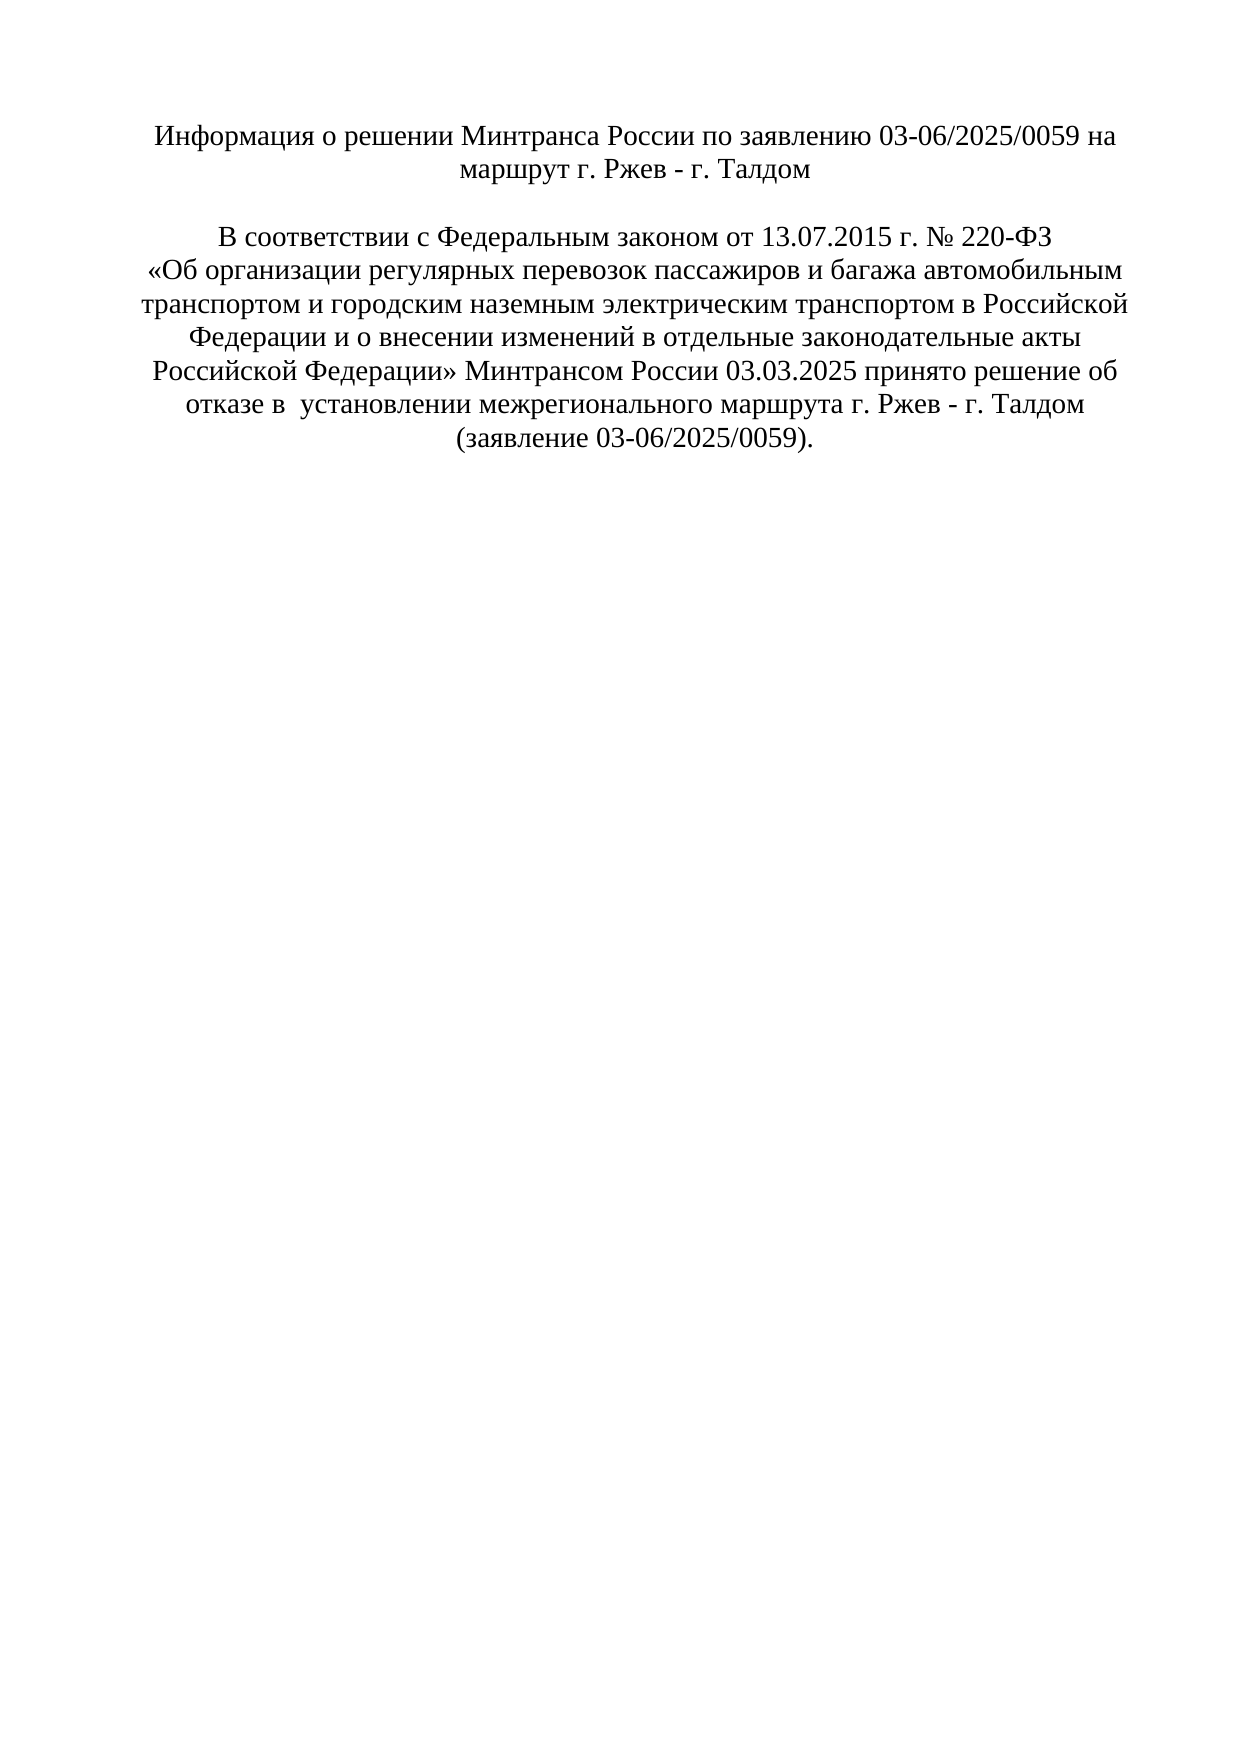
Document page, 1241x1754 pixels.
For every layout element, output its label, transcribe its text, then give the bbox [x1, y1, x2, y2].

text В соответствии с Федеральным законом от 13.07.2015 г. № 220-ФЗ «Об организации регулярных перевозок пассажиров и багажа автомобильным транспортом и городским наземным электрическим транспортом в Российской Федерации и о внесении изменений в отдельные законодательные акты Российской Федерации» Минтрансом России 03.03.2025 принято решение об отказе в установлении межрегионального маршрута г. Ржев - г. Талдом (заявление 03-06/2025/0059). [118, 219, 1152, 453]
text Информация о решении Минтранса России по заявлению 03-06/2025/0059 на маршрут г. Ржев - г. Талдом [118, 118, 1152, 185]
